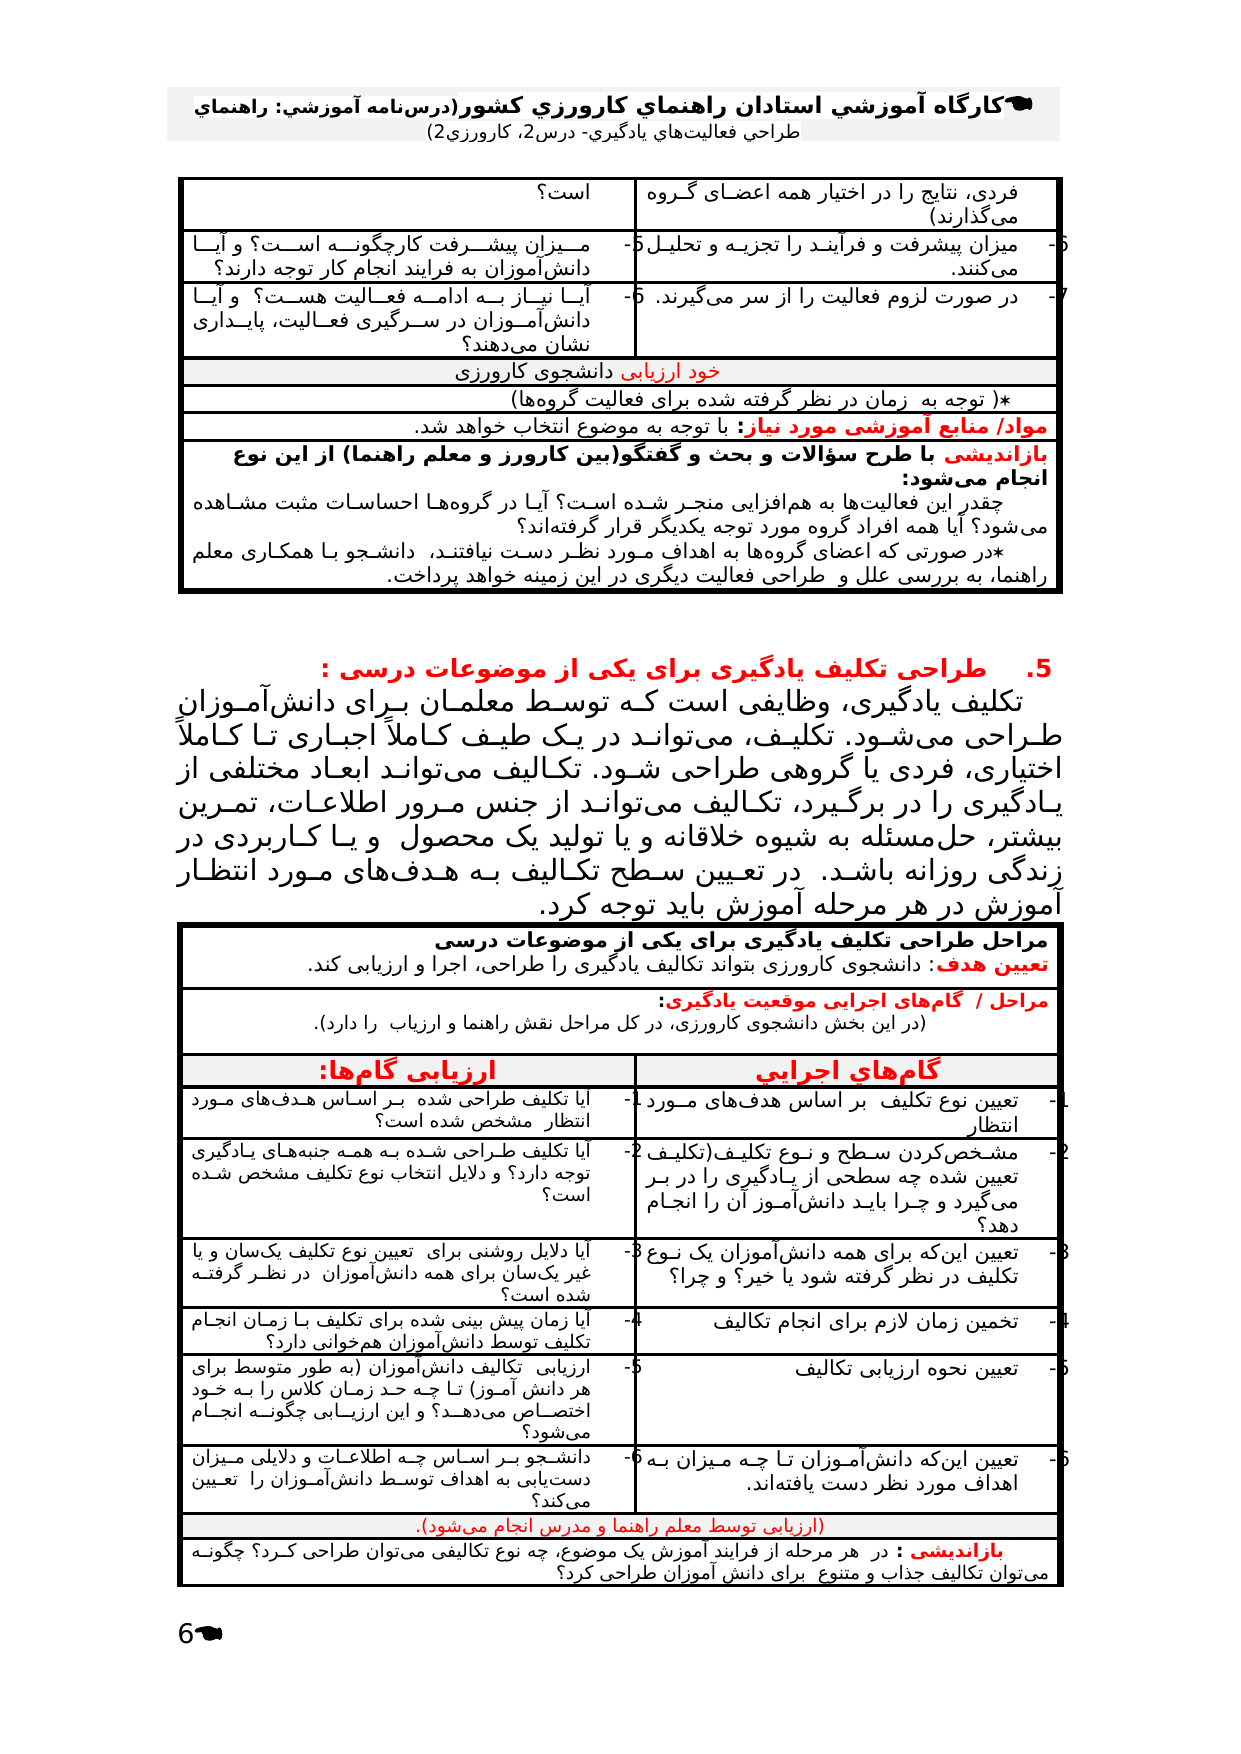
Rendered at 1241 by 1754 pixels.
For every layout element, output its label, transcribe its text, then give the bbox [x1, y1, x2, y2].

table_cell آیا نیاز به ادامه فعالیت هست؟ و آیا دانش‌آموزان در سرگیری فعالیت، پایداری نشان می‌دهند؟ [184, 284, 634, 356]
subtitle طراحی تکلیف یادگیری برای یکی از موضوعات درسی : [177, 655, 1026, 684]
table_cell دانشجو بر اساس چه اطلاعات و دلایلی میزان دست‌یابی به اهداف توسط دانش‌آموزان را تعیین می‌کند؟ [183, 1447, 634, 1512]
table_cell (ارزیابی توسط معلم راهنما و مدرس انجام می‌شود). [183, 1515, 1057, 1537]
table_cell گام‌هاي اجرايي [637, 1056, 1057, 1085]
table_cell ( توجه به زمان در نظر گرفته شده برای فعالیت گروه‌ها) [184, 387, 1056, 411]
table_cell خود ارزیابی دانشجوی کارورزی [184, 360, 1056, 384]
table_cell مشخص‌کردن سطح و نوع تکلیف(تکلیف تعیین شده چه سطحی از یادگیری را در بر می‌گیرد و چرا باید دانش‌آموز آن را انجام دهد؟ [637, 1140, 1057, 1237]
table_cell مواد/ منابع آموزشی مورد نیاز: با توجه به موضوع انتخاب خواهد شد. [184, 414, 1056, 439]
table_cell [183, 1540, 1057, 1584]
table_cell آیا دلایل روشنی برای تعیین نوع تکلیف یک‌سان و یا غیر یک‌سان برای همه دانش‌آموزان در نظر گرفته شده است؟ [183, 1240, 634, 1306]
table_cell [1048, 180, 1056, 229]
table_cell تعیین نحوه ارزیابی تکالیف [637, 1356, 1057, 1443]
table_header مراحل طراحی تکلیف یادگیری برای یکی از موضوعات درسی تعیین هدف: دانشجوی کارورزی بتواند تکالیف یادگیری را طراحی، اجرا و ارزیابی کند. [183, 928, 1057, 987]
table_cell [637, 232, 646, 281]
table_cell میزان پیشرفت کارچگونه است؟ و آیا دانش‌آموزان به فرایند انجام کار توجه دارند؟ [184, 232, 634, 281]
table_cell تخمین زمان لازم برای انجام تکالیف [637, 1309, 1057, 1353]
table_cell تعیین نوع تکلیف بر اساس هدف‌های مورد انتظار [637, 1089, 1057, 1137]
table_cell آیا تکلیف طراحی شده به همه جنبه‌های یادگیری توجه دارد؟ و دلایل انتخاب نوع تکلیف مشخص شده است؟ [183, 1140, 634, 1237]
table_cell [184, 180, 634, 229]
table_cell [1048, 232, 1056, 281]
text تکلیف یادگیری، وظایفی است که توسط معلمان برای دانش‌آموزان طراحی می‌شود. تکلیف، می‌تواند در یک طیف کاملاً اجباری تا کاملاً اختیاری، فردی یا گروهی طراحی شود. تکالیف می‌تواند ابعاد مختلفی از یادگیری را در برگیرد، تکالیف می‌تواند از جنس مرور اطلاعات، تمرین بیشتر، حل‌مسئله به شیوه خلاقانه و یا تولید یک محصول و یا کاربردی در زندگی روزانه باشد. در تعیین سطح تکالیف به هدف‌های مورد انتظار آموزش در هر مرحله آموزش باید توجه کرد. [177, 684, 1063, 922]
table_cell بازاندیشی با طرح سؤالات و بحث و گفتگو(بین کارورز و معلم راهنما) از این نوع انجام می‌شود: چقدر این فعالیت‌ها به هم‌افزایی منجر شده است؟ آیا در گروه‌ها احساسات مثبت مشاهده می‌شود؟ آیا همه افراد گروه مورد توجه یکدیگر قرار گرفته‌اند؟ در صورتی که اعضای گروه‌ها به اهداف مورد نظر دست نیافتند، دانشجو با همکاری معلم راهنما، به بررسی علل و طراحی فعالیت دیگری در این زمینه خواهد پرداخت. [184, 442, 1056, 587]
table_cell آیا تکلیف طراحی شده بر اساس هدف‌های مورد انتظار مشخص شده است؟ [183, 1089, 634, 1137]
table_cell آیا زمان پیش بینی شده برای تکلیف با زمان انجام تکلیف توسط دانش‌آموزان هم‌خوانی دارد؟ [183, 1309, 634, 1353]
table_cell ارزیابی تکالیف دانش‌آموزان (به طور متوسط برای هر دانش آموز) تا چه حد زمان کلاس را به خود اختصاص می‌دهد؟ و این ارزیابی چگونه انجام می‌شود؟ [183, 1356, 634, 1443]
table_cell در صورت لزوم فعالیت را از سر می‌گیرند. [637, 284, 1056, 356]
table_cell تعیین این‌که دانش‌آموزان تا چه میزان به اهداف مورد نظر دست یافته‌اند. [637, 1447, 1057, 1512]
table_cell ارزیابی گام‌ها: [183, 1056, 634, 1085]
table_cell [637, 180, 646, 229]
table_cell تعیین این‌که برای همه دانش‌آموزان یک نوع تکلیف در نظر گرفته شود یا خیر؟ و چرا؟ [637, 1240, 1057, 1306]
table_cell مراحل / گام‌های اجرایی موقعیت یادگیری: (در این بخش دانشجوی کارورزی، در کل مراحل نقش راهنما و ارزیاب را دارد). [183, 990, 1057, 1053]
